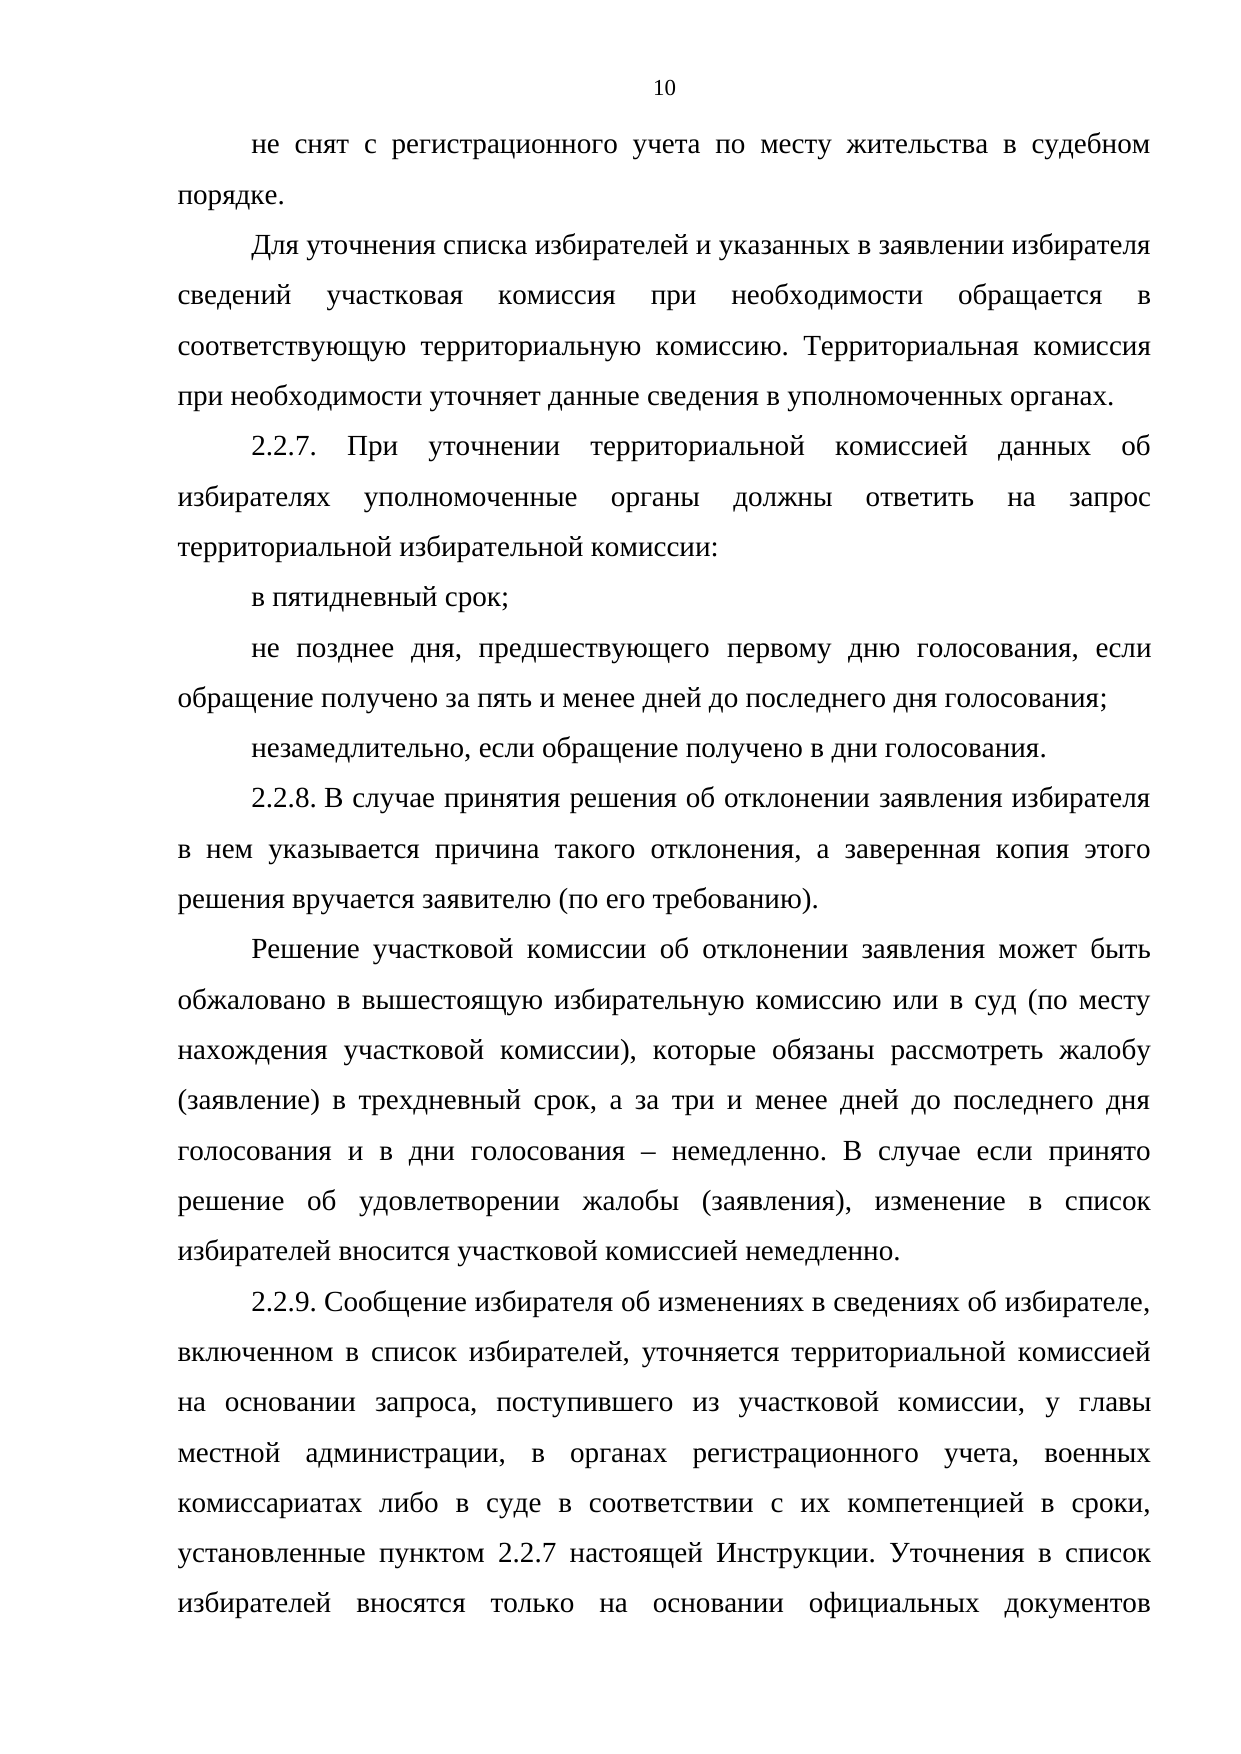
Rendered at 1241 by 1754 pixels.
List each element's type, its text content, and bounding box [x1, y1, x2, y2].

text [177, 1284, 1152, 1619]
text не снят с регистрационного учета по месту жительства в судебном порядке. [177, 127, 1152, 210]
text 2.2.8. В случае принятия решения об отклонении заявления избирателя в нем указывается причина такого отклонения, а заверенная копия этого решения вручается заявителю (по его требованию). [177, 781, 1152, 915]
text Решение участковой комиссии об отклонении заявления может быть обжаловано в вышестоящую избирательную комиссию или в суд (по месту нахождения участковой комиссии), которые обязаны рассмотреть жалобу (заявление) в трехдневный срок, а за три и менее дней до последнего дня голосования и в дни голосования – немедленно. В случае если принято решение об удовлетворении жалобы (заявления), изменение в список избирателей вносится участковой комиссией немедленно. [177, 932, 1152, 1267]
text в пятидневный срок; [177, 579, 1152, 613]
text незамедлительно, если обращение получено в дни голосования. [177, 730, 1152, 764]
text не позднее дня, предшествующего первому дню голосования, если обращение получено за пять и менее дней до последнего дня голосования; [177, 630, 1152, 713]
text 2.2.7. При уточнении территориальной комиссией данных об избирателях уполномоченные органы должны ответить на запрос территориальной избирательной комиссии: [177, 428, 1152, 563]
text Для уточнения списка избирателей и указанных в заявлении избирателя сведений участковая комиссия при необходимости обращается в соответствующую территориальную комиссию. Территориальная комиссия при необходимости уточняет данные сведения в уполномоченных органах. [177, 227, 1152, 412]
